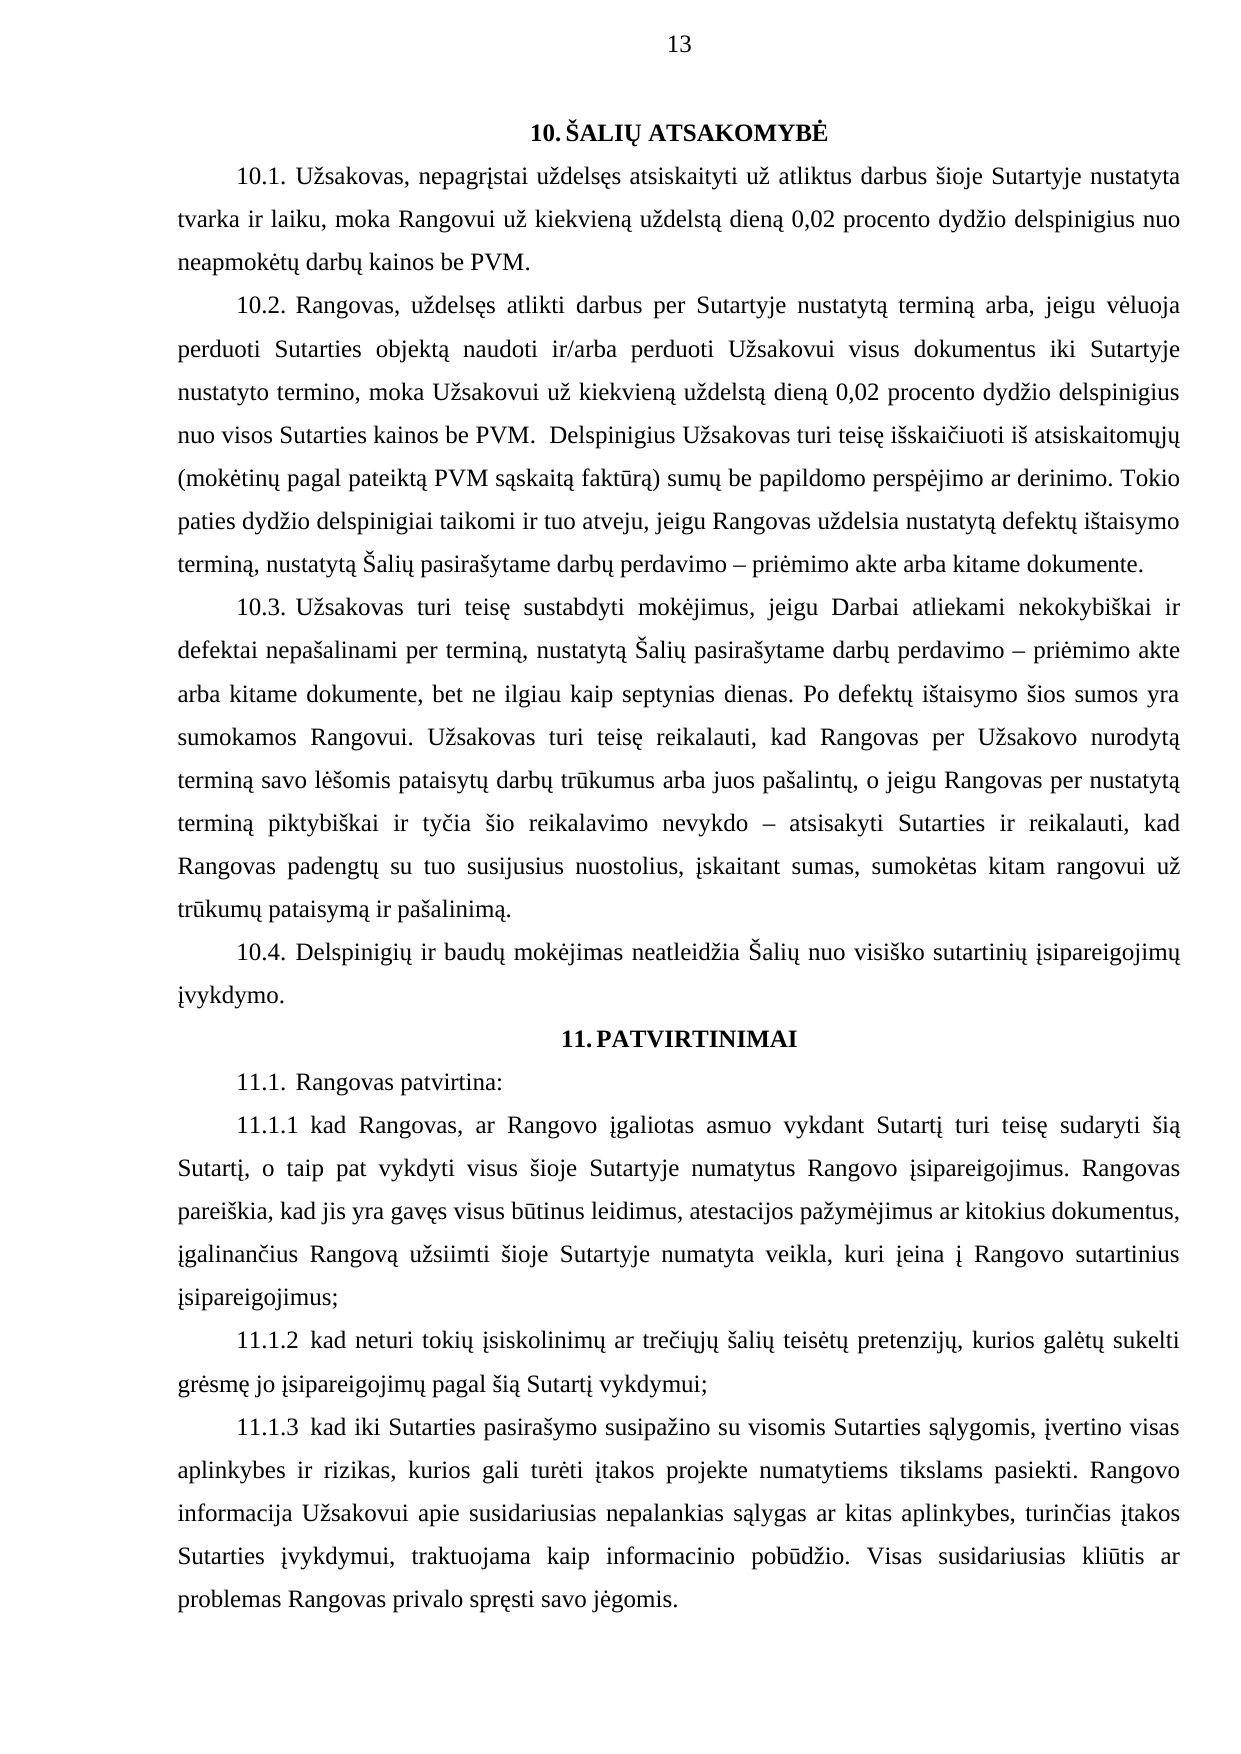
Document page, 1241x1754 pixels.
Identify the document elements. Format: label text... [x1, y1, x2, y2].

list kad neturi tokių įsiskolinimų ar trečiųjų šalių teisėtų pretenzijų, kurios galėtų sukelti grėsmę jo įsipareigojimų pagal šią Sutartį vykdymui; [177, 1326, 1181, 1397]
list Užsakovas, nepagrįstai uždelsęs atsiskaityti už atliktus darbus šioje Sutartyje nustatyta tvarka ir laiku, moka Rangovui už kiekvieną uždelstą dieną 0,02 procento dydžio delspinigius nuo neapmokėtų darbų kainos be PVM. [177, 161, 1181, 276]
list Rangovas, uždelsęs atlikti darbus per Sutartyje nustatytą terminą arba, jeigu vėluoja perduoti Sutarties objektą naudoti ir/arba perduoti Užsakovui visus dokumentus iki Sutartyje nustatyto termino, moka Užsakovui už kiekvieną uždelstą dieną 0,02 procento dydžio delspinigius nuo visos Sutarties kainos be PVM. Delspinigius Užsakovas turi teisę išskaičiuoti iš atsiskaitomųjų (mokėtinų pagal pateiktą PVM sąskaitą faktūrą) sumų be papildomo perspėjimo ar derinimo. Tokio paties dydžio delspinigiai taikomi ir tuo atveju, jeigu Rangovas uždelsia nustatytą defektų ištaisymo terminą, nustatytą Šalių pasirašytame darbų perdavimo – priėmimo akte arba kitame dokumente. [177, 291, 1181, 578]
list kad iki Sutarties pasirašymo susipažino su visomis Sutarties sąlygomis, įvertino visas aplinkybes ir rizikas, kurios gali turėti įtakos projekte numatytiems tikslams pasiekti. Rangovo informacija Užsakovui apie susidariusias nepalankias sąlygas ar kitas aplinkybes, turinčias įtakos Sutarties įvykdymui, traktuojama kaip informacinio pobūdžio. Visas susidariusias kliūtis ar problemas Rangovas privalo spręsti savo jėgomis. [177, 1412, 1181, 1613]
list Užsakovas turi teisę sustabdyti mokėjimus, jeigu Darbai atliekami nekokybiškai ir defektai nepašalinami per terminą, nustatytą Šalių pasirašytame darbų perdavimo – priėmimo akte arba kitame dokumente, bet ne ilgiau kaip septynias dienas. Po defektų ištaisymo šios sumos yra sumokamos Rangovui. Užsakovas turi teisę reikalauti, kad Rangovas per Užsakovo nurodytą terminą savo lėšomis pataisytų darbų trūkumus arba juos pašalintų, o jeigu Rangovas per nustatytą terminą piktybiškai ir tyčia šio reikalavimo nevykdo – atsisakyti Sutarties ir reikalauti, kad Rangovas padengtų su tuo susijusius nuostolius, įskaitant sumas, sumokėtas kitam rangovui už trūkumų pataisymą ir pašalinimą. [177, 592, 1181, 923]
list ŠALIŲ ATSAKOMYBĖ [177, 118, 1181, 147]
list PATVIRTINIMAI [177, 1024, 1181, 1052]
list kad Rangovas, ar Rangovo įgaliotas asmuo vykdant Sutartį turi teisę sudaryti šią Sutartį, o taip pat vykdyti visus šioje Sutartyje numatytus Rangovo įsipareigojimus. Rangovas pareiškia, kad jis yra gavęs visus būtinus leidimus, atestacijos pažymėjimus ar kitokius dokumentus, įgalinančius Rangovą užsiimti šioje Sutartyje numatyta veikla, kuri įeina į Rangovo sutartinius įsipareigojimus; [177, 1110, 1181, 1311]
list Delspinigių ir baudų mokėjimas neatleidžia Šalių nuo visiško sutartinių įsipareigojimų įvykdymo. [177, 937, 1181, 1009]
list Rangovas patvirtina: [177, 1067, 1181, 1096]
